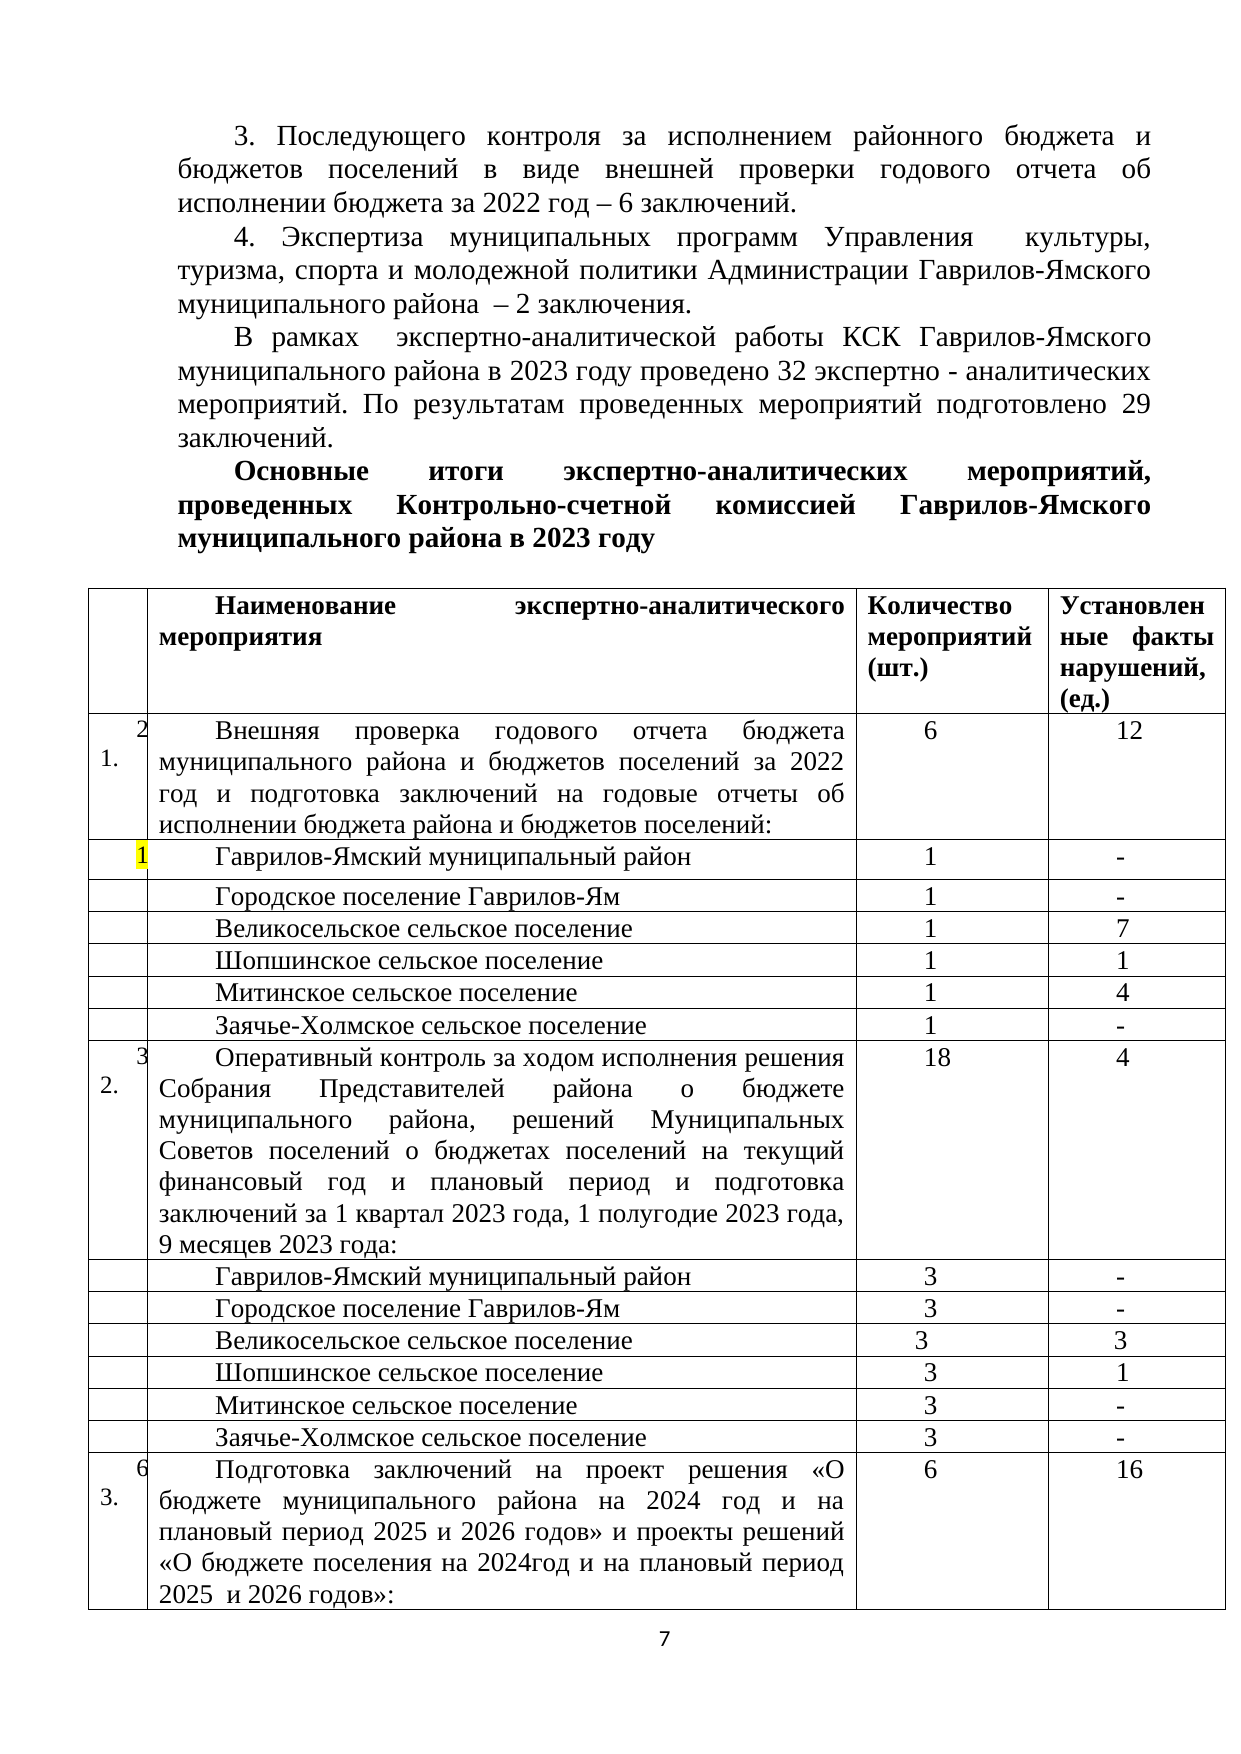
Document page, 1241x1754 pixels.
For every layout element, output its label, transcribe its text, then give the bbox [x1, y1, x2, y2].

table_cell 3 [857, 1260, 1048, 1291]
table_cell 1 [89, 840, 147, 879]
table_cell Митинское сельское поселение [148, 977, 856, 1008]
table_cell Шопшинское сельское поселение [148, 944, 856, 976]
table_cell 3 [857, 1421, 1048, 1452]
table_cell [89, 1324, 147, 1356]
table_cell 4 [1049, 977, 1225, 1008]
table_cell Внешняя проверка годового отчета бюджета муниципального района и бюджетов поселений за 2022 год и подготовка заключений на годовые отчеты об исполнении бюджета района и бюджетов поселений: [148, 714, 856, 839]
table_header Количество мероприятий (шт.) [857, 589, 1048, 713]
table_cell [89, 1292, 147, 1323]
table_cell [89, 1389, 147, 1420]
table_cell Гаврилов-Ямский муниципальный район [148, 1260, 856, 1291]
table_cell 63. [89, 1453, 147, 1609]
table_cell 12 [1049, 714, 1225, 839]
table_cell [89, 912, 147, 943]
table_cell - [1049, 1260, 1225, 1291]
table_cell 1 [857, 880, 1048, 911]
table_cell - [1049, 1292, 1225, 1323]
table_cell 18 [857, 1041, 1048, 1259]
table_cell 1 [1049, 944, 1225, 976]
table_cell Подготовка заключений на проект решения «О бюджете муниципального района на 2024 год и на плановый период 2025 и 2026 годов» и проекты решений «О бюджете поселения на 2024год и на плановый период 2025 и 2026 годов»: [148, 1453, 856, 1609]
text 4. Экспертиза муниципальных программ Управления культуры, туризма, спорта и молодежной политики Администрации Гаврилов-Ямского муниципального района – 2 заключения. [177, 219, 1152, 319]
table_cell 1 [1049, 1357, 1225, 1388]
table_cell 32. [89, 1041, 147, 1259]
table_cell - [1049, 1421, 1225, 1452]
table_cell - [1049, 1389, 1225, 1420]
table_header [89, 589, 147, 713]
table_cell Гаврилов-Ямский муниципальный район [148, 840, 856, 879]
table_cell 1 [857, 944, 1048, 976]
table_cell [89, 977, 147, 1008]
table_cell 1 [857, 912, 1048, 943]
table_header Наименование экспертно-аналитического мероприятия [148, 589, 856, 713]
table_cell 4 [1049, 1041, 1225, 1259]
table_cell - [1049, 1009, 1225, 1040]
table_cell - [1049, 880, 1225, 911]
table_cell [89, 1421, 147, 1452]
table_cell 3 [857, 1324, 1048, 1356]
table_cell 21. [89, 714, 147, 839]
table_cell 6 [857, 714, 1048, 839]
table_cell - [1049, 840, 1225, 879]
table_cell 1 [857, 977, 1048, 1008]
table_cell [89, 1260, 147, 1291]
table_cell Городское поселение Гаврилов-Ям [148, 880, 856, 911]
table_cell 3 [857, 1389, 1048, 1420]
table_cell Митинское сельское поселение [148, 1389, 856, 1420]
table_cell 16 [1049, 1453, 1225, 1609]
table_cell 1 [857, 1009, 1048, 1040]
table_cell 1 [857, 840, 1048, 879]
text В рамках экспертно-аналитической работы КСК Гаврилов-Ямского муниципального района в 2023 году проведено 32 экспертно - аналитических мероприятий. По результатам проведенных мероприятий подготовлено 29 заключений. [177, 319, 1152, 453]
table_cell [89, 1357, 147, 1388]
table_cell 6 [857, 1453, 1048, 1609]
table_cell Великосельское сельское поселение [148, 912, 856, 943]
table_cell 3 [857, 1357, 1048, 1388]
table_cell Оперативный контроль за ходом исполнения решения Собрания Представителей района о бюджете муниципального района, решений Муниципальных Советов поселений о бюджетах поселений на текущий финансовый год и плановый период и подготовка заключений за 1 квартал 2023 года, 1 полугодие 2023 года, 9 месяцев 2023 года: [148, 1041, 856, 1259]
table_cell Великосельское сельское поселение [148, 1324, 856, 1356]
table_header Установленные факты нарушений, (ед.) [1049, 589, 1225, 713]
text 3. Последующего контроля за исполнением районного бюджета и бюджетов поселений в виде внешней проверки годового отчета об исполнении бюджета за 2022 год – 6 заключений. [177, 118, 1152, 219]
table_cell Шопшинское сельское поселение [148, 1357, 856, 1388]
table_cell 3 [1049, 1324, 1225, 1356]
table_cell [89, 944, 147, 976]
table_cell [89, 1009, 147, 1040]
text Основные итоги экспертно-аналитических мероприятий, проведенных Контрольно-счетной комиссией Гаврилов-Ямского муниципального района в 2023 году [177, 453, 1152, 554]
table_cell Заячье-Холмское сельское поселение [148, 1421, 856, 1452]
table_cell Заячье-Холмское сельское поселение [148, 1009, 856, 1040]
table_cell 7 [1049, 912, 1225, 943]
table_cell Городское поселение Гаврилов-Ям [148, 1292, 856, 1323]
table_cell [89, 880, 147, 911]
table_cell 3 [857, 1292, 1048, 1323]
